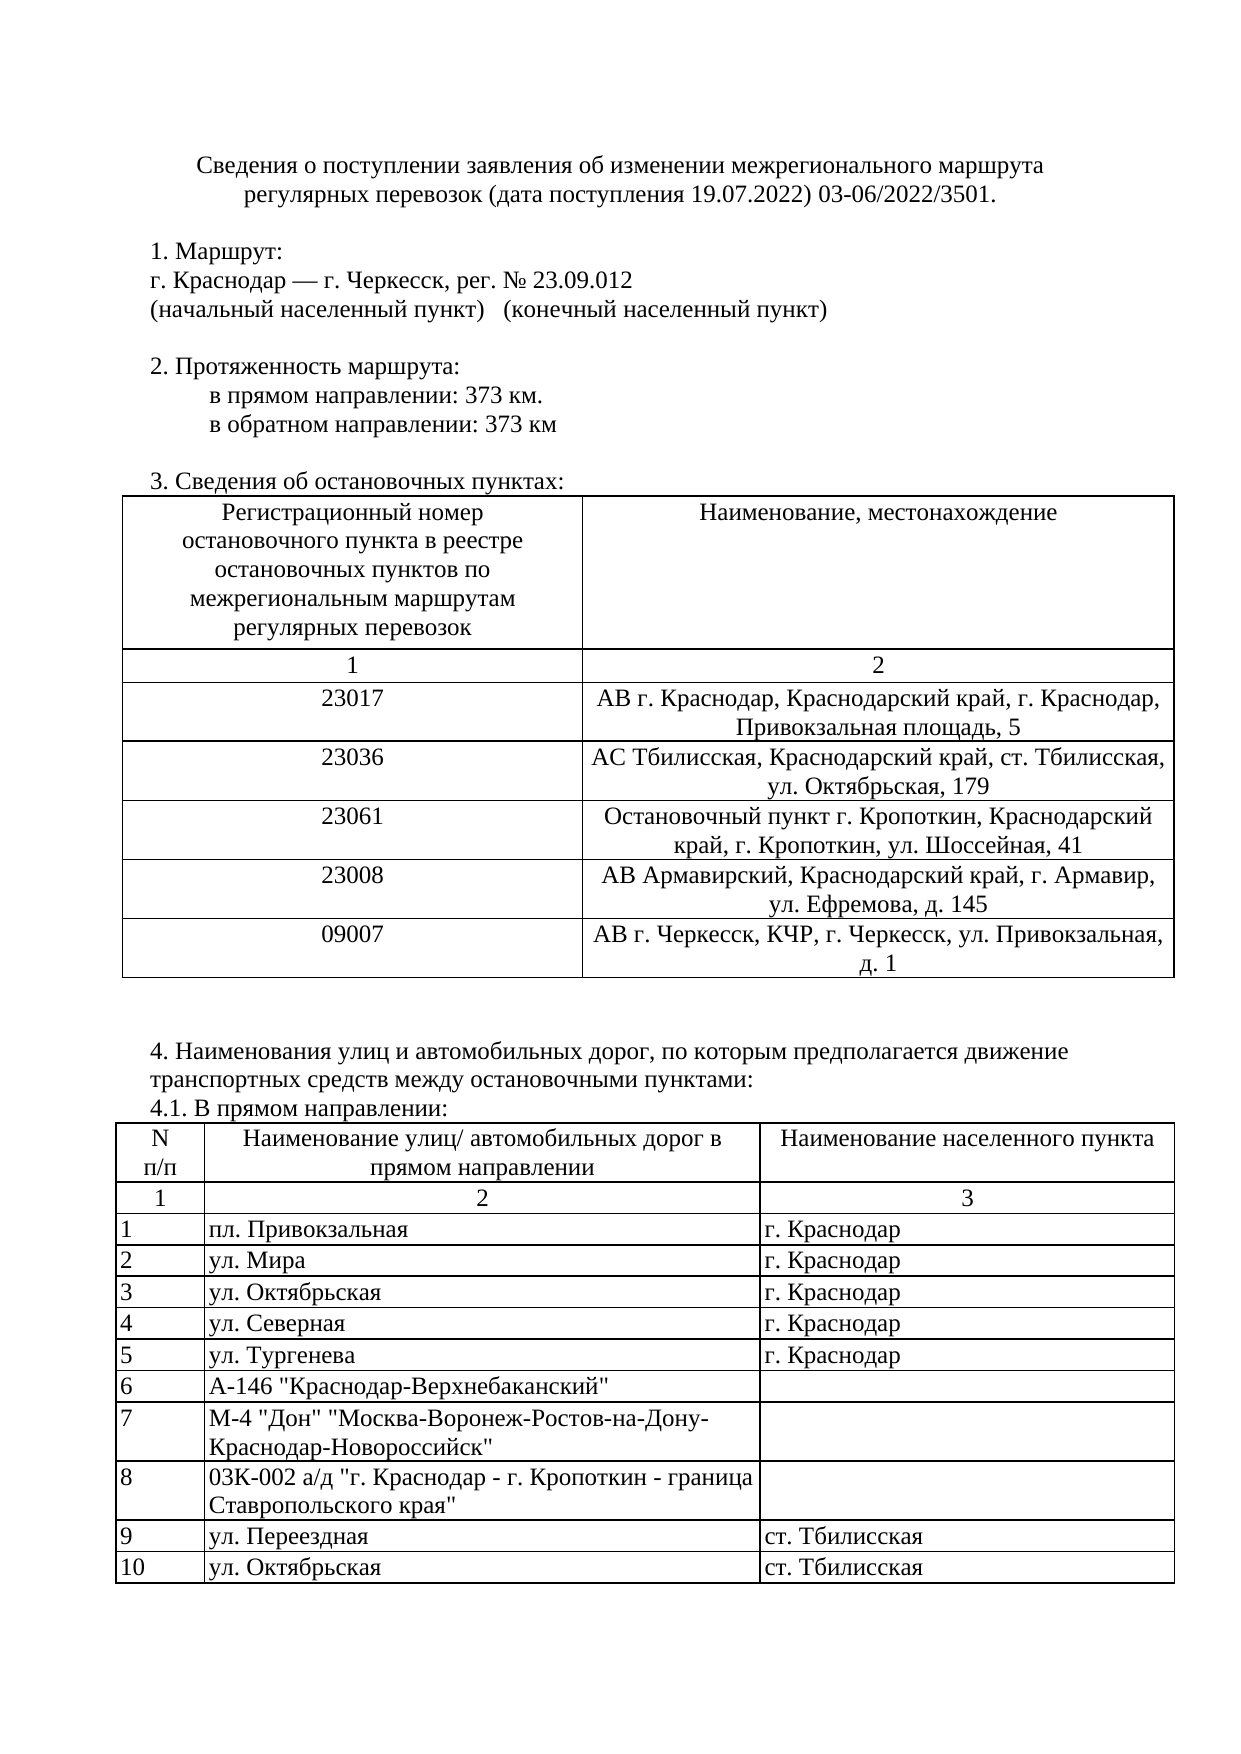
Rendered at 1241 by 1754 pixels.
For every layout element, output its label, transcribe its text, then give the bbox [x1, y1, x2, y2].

text в прямом направлении: 373 км. [150, 380, 1090, 409]
table_cell 7 [117, 1403, 204, 1460]
table_header Наименование, местонахождение [583, 497, 1173, 648]
table_cell АС Тбилисская, Краснодарский край, ст. Тбилисская, ул. Октябрьская, 179 [583, 742, 1173, 799]
table_cell г. Краснодар [761, 1277, 1174, 1307]
table_cell Остановочный пункт г. Кропоткин, Краснодарский край, г. Кропоткин, ул. Шоссейная, 41 [583, 801, 1173, 858]
table_cell М-4 "Дон" "Москва-Воронеж-Ростов-на-Дону-Краснодар-Новороссийск" [205, 1403, 759, 1460]
table_cell АВ г. Краснодар, Краснодарский край, г. Краснодар, Привокзальная площадь, 5 [583, 683, 1173, 740]
table_cell 9 [117, 1521, 204, 1551]
table_cell 1 [117, 1183, 204, 1212]
table_cell ул. Переездная [205, 1521, 759, 1551]
text 4. Наименования улиц и автомобильных дорог, по которым предполагается движение транспортных средств между остановочными пунктами: [150, 1036, 1090, 1093]
table_header Наименование улиц/ автомобильных дорог в прямом направлении [205, 1124, 759, 1181]
table_cell ул. Тургенева [205, 1340, 759, 1370]
table_cell ст. Тбилисская [761, 1552, 1174, 1582]
table_cell ул. Октябрьская [205, 1552, 759, 1582]
table_cell 8 [117, 1462, 204, 1519]
table_cell 09007 [123, 919, 582, 977]
table_cell 1 [117, 1214, 204, 1244]
table_cell 3 [117, 1277, 204, 1307]
table_cell [761, 1462, 1174, 1519]
table_cell ул. Мира [205, 1246, 759, 1275]
table_cell 2 [117, 1246, 204, 1275]
text Сведения о поступлении заявления об изменении межрегионального маршрута регулярных перевозок (дата поступления 19.07.2022) 03-06/2022/3501. [150, 150, 1090, 207]
table_cell г. Краснодар [761, 1308, 1174, 1338]
table_cell 23061 [123, 801, 582, 858]
table_cell 4 [117, 1308, 204, 1338]
text 3. Сведения об остановочных пунктах: [150, 466, 1090, 495]
table_cell пл. Привокзальная [205, 1214, 759, 1244]
table_header Наименование населенного пункта [761, 1124, 1174, 1181]
text 4.1. В прямом направлении: [150, 1093, 1090, 1122]
table_cell г. Краснодар [761, 1340, 1174, 1370]
table_cell 2 [583, 650, 1173, 681]
text 1. Маршрут: [150, 236, 1090, 265]
table_cell 3 [761, 1183, 1174, 1212]
text в обратном направлении: 373 км [150, 409, 1090, 437]
table_cell АВ Армавирский, Краснодарский край, г. Армавир, ул. Ефремова, д. 145 [583, 860, 1173, 918]
text (начальный населенный пункт) (конечный населенный пункт) [150, 294, 1090, 322]
table_cell ул. Северная [205, 1308, 759, 1338]
table_cell А-146 "Краснодар-Верхнебаканский" [205, 1371, 759, 1401]
text г. Краснодар — г. Черкесск, рег. № 23.09.012 [150, 265, 1090, 294]
table_cell 23017 [123, 683, 582, 740]
table_cell ст. Тбилисская [761, 1521, 1174, 1551]
table_cell 5 [117, 1340, 204, 1370]
table_cell [761, 1403, 1174, 1460]
table_cell 10 [117, 1552, 204, 1582]
table_header Регистрационный номер остановочного пункта в реестре остановочных пунктов по межрегиональным маршрутам регулярных перевозок [123, 497, 582, 648]
table_cell АВ г. Черкесск, КЧР, г. Черкесск, ул. Привокзальная, д. 1 [583, 919, 1173, 977]
table_cell 6 [117, 1371, 204, 1401]
table_cell [761, 1371, 1174, 1401]
table_cell г. Краснодар [761, 1246, 1174, 1275]
table_cell 2 [205, 1183, 759, 1212]
table_cell г. Краснодар [761, 1214, 1174, 1244]
table_cell 1 [123, 650, 582, 681]
table_cell ул. Октябрьская [205, 1277, 759, 1307]
table_cell 03К-002 а/д "г. Краснодар - г. Кропоткин - граница Ставропольского края" [205, 1462, 759, 1519]
text 2. Протяженность маршрута: [150, 351, 1090, 380]
table_cell 23036 [123, 742, 582, 799]
table_header N п/п [117, 1124, 204, 1181]
table_cell 23008 [123, 860, 582, 918]
